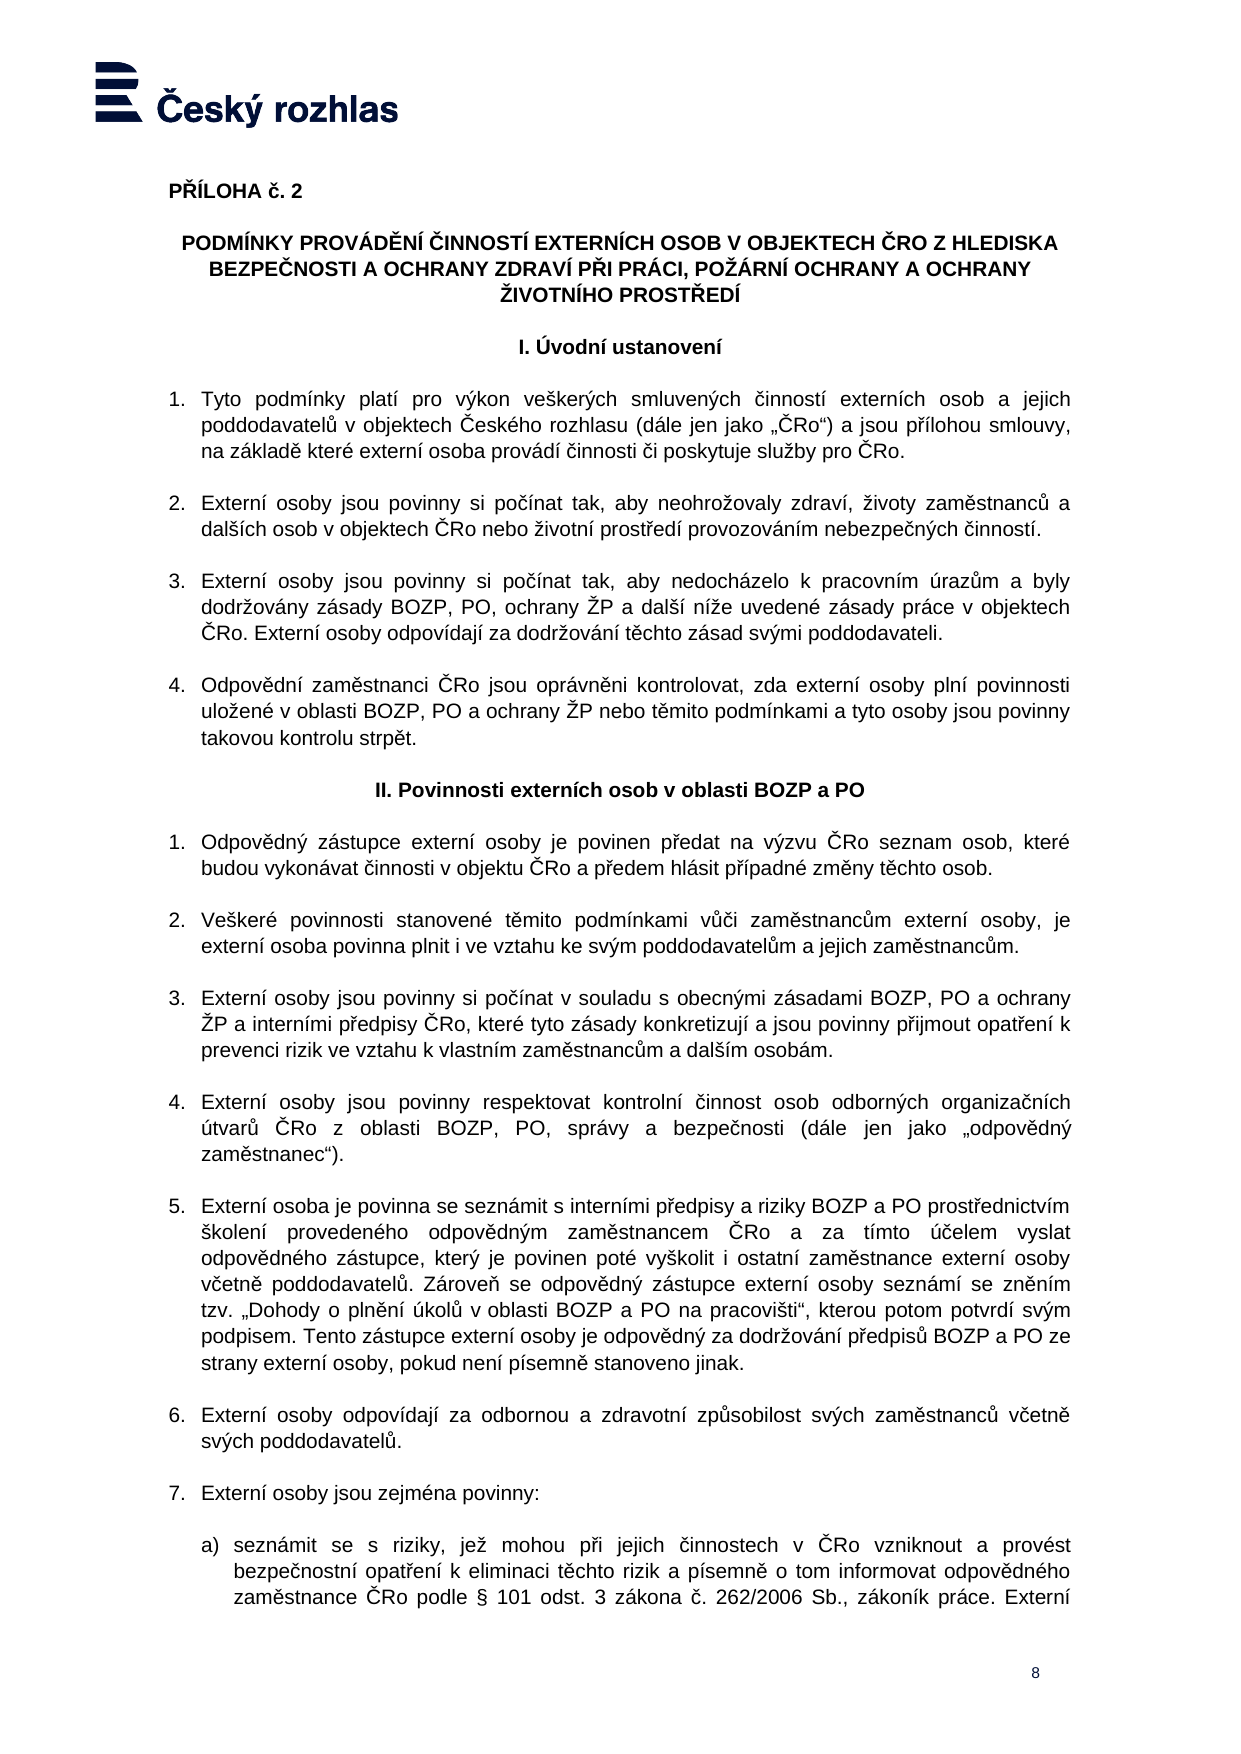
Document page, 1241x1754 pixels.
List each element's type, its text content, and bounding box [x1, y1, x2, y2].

picture [95, 62, 398, 128]
list Odpovědní zaměstnanci ČRo jsou oprávněni kontrolovat, zda externí osoby plní povinnosti uložené v oblasti BOZP, PO a ochrany ŽP nebo těmito podmínkami a tyto osoby jsou povinny takovou kontrolu strpět. [168, 672, 1072, 750]
subtitle Podmínky provádění činností externích osob v objektech ČRo z hlediska bezpečnosti a ochrany zdraví při práci, požární ochrany a ochrany životního prostředí [168, 229, 1072, 307]
list Tyto podmínky platí pro výkon veškerých smluvených činností externích osob a jejich poddodavatelů v objektech Českého rozhlasu (dále jen jako „ČRo“) a jsou přílohou smlouvy, na základě které externí osoba provádí činnosti či poskytuje služby pro ČRo. [168, 386, 1072, 464]
list Externí osoby odpovídají za odbornou a zdravotní způsobilost svých zaměstnanců včetně svých poddodavatelů. [168, 1401, 1072, 1453]
subtitle Povinnosti externích osob v oblasti BOZP a PO [168, 776, 1072, 802]
list Externí osoby jsou povinny respektovat kontrolní činnost osob odborných organizačních útvarů ČRo z oblasti BOZP, PO, správy a bezpečnosti (dále jen jako „odpovědný zaměstnanec“). [168, 1089, 1072, 1167]
subtitle Úvodní ustanovení [168, 333, 1072, 359]
list Externí osoba je povinna se seznámit s interními předpisy a riziky BOZP a PO prostřednictvím školení provedeného odpovědným zaměstnancem ČRo a za tímto účelem vyslat odpovědného zástupce, který je povinen poté vyškolit i ostatní zaměstnance externí osoby včetně poddodavatelů. Zároveň se odpovědný zástupce externí osoby seznámí se zněním tzv. „Dohody o plnění úkolů v oblasti BOZP a PO na pracovišti“, kterou potom potvrdí svým podpisem. Tento zástupce externí osoby je odpovědný za dodržování předpisů BOZP a PO ze strany externí osoby, pokud není písemně stanoveno jinak. [168, 1193, 1072, 1375]
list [201, 1531, 1072, 1609]
list Externí osoby jsou povinny si počínat tak, aby neohrožovaly zdraví, životy zaměstnanců a dalších osob v objektech ČRo nebo životní prostředí provozováním nebezpečných činností. [168, 490, 1072, 542]
list Odpovědný zástupce externí osoby je povinen předat na výzvu ČRo seznam osob, které budou vykonávat činnosti v objektu ČRo a předem hlásit případné změny těchto osob. [168, 828, 1072, 880]
list Externí osoby jsou zejména povinny: [168, 1479, 1072, 1505]
list Veškeré povinnosti stanovené těmito podmínkami vůči zaměstnancům externí osoby, je externí osoba povinna plnit i ve vztahu ke svým poddodavatelům a jejich zaměstnancům. [168, 906, 1072, 958]
list Externí osoby jsou povinny si počínat v souladu s obecnými zásadami BOZP, PO a ochrany ŽP a interními předpisy ČRo, které tyto zásady konkretizují a jsou povinny přijmout opatření k prevenci rizik ve vztahu k vlastním zaměstnancům a dalším osobám. [168, 984, 1072, 1063]
text PŘÍLOHA č. 2 [168, 177, 1072, 203]
list Externí osoby jsou povinny si počínat tak, aby nedocházelo k pracovním úrazům a byly dodržovány zásady BOZP, PO, ochrany ŽP a další níže uvedené zásady práce v objektech ČRo. Externí osoby odpovídají za dodržování těchto zásad svými poddodavateli. [168, 568, 1072, 646]
